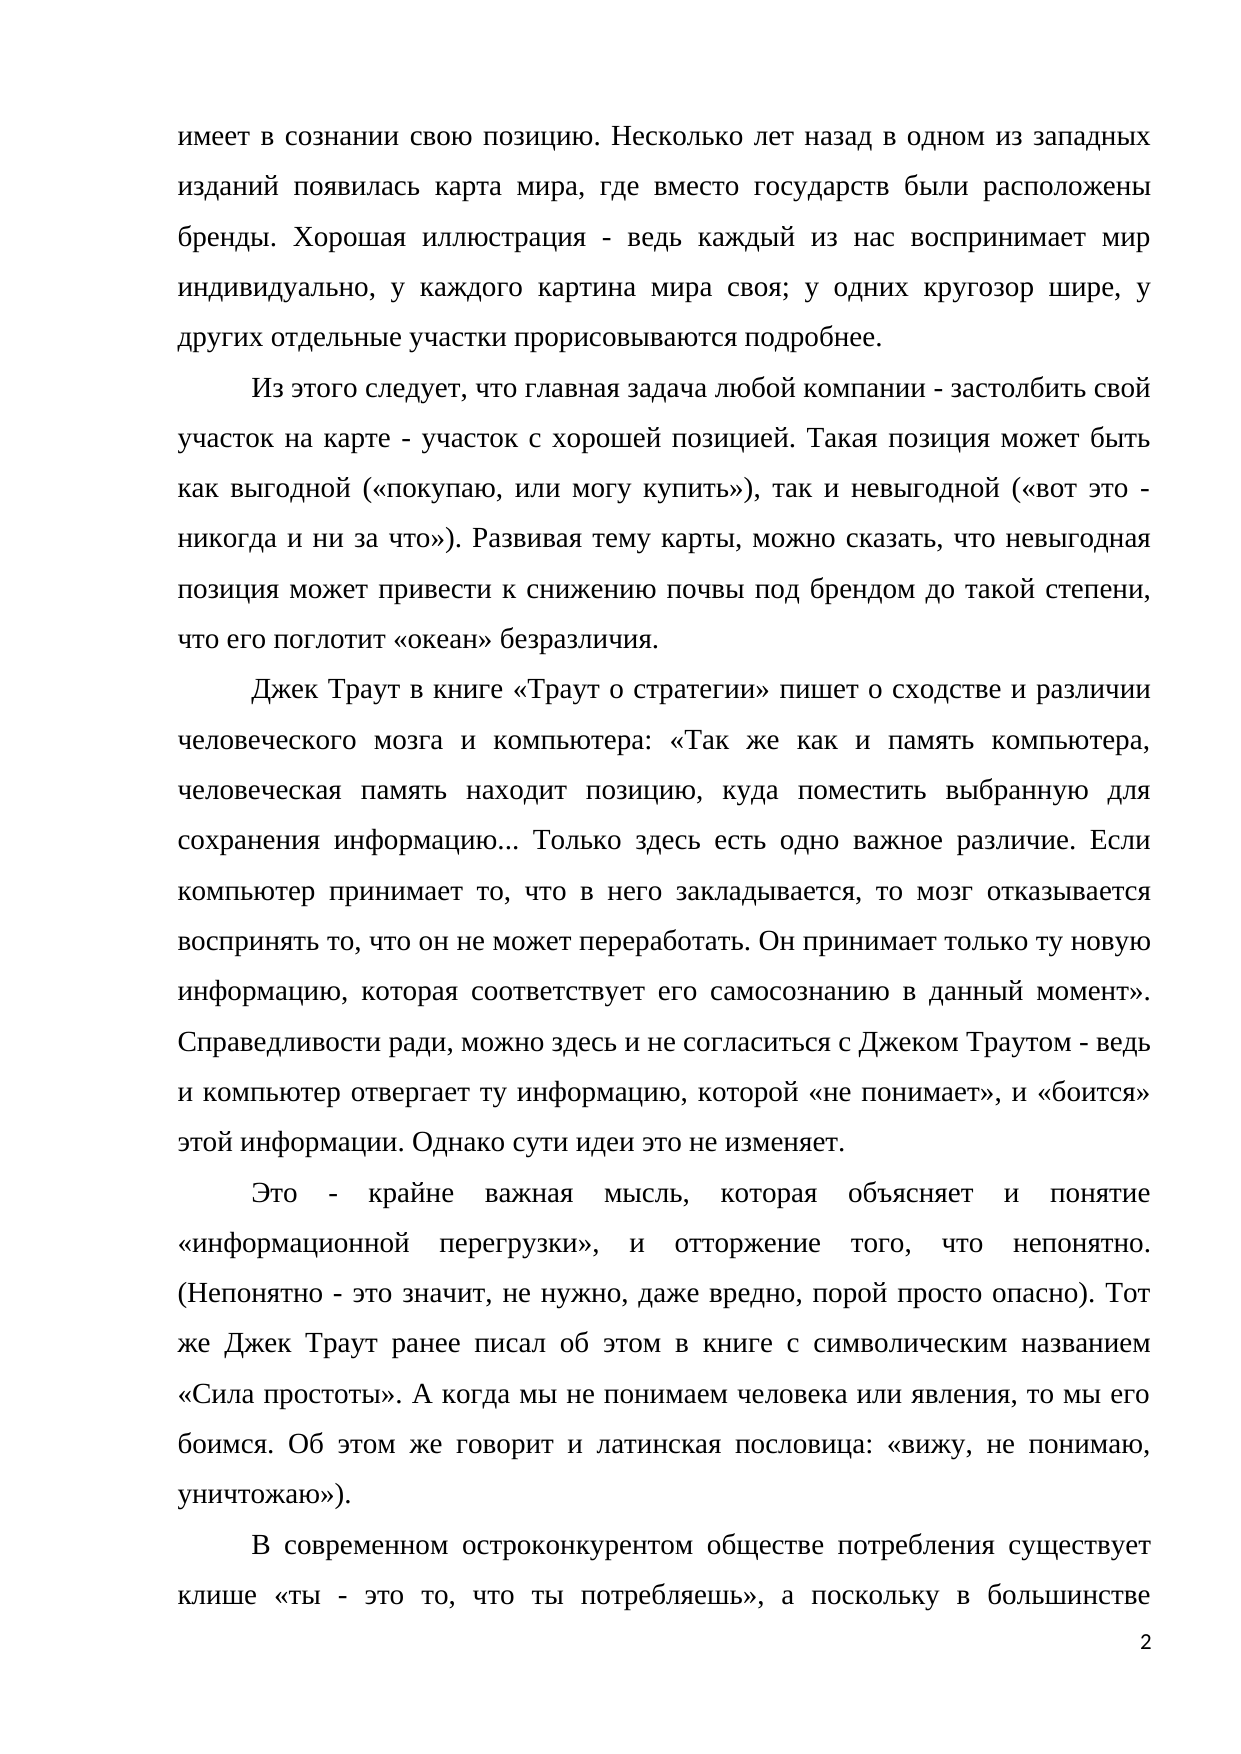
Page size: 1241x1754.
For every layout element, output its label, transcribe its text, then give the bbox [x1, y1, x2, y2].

text Это - крайне важная мысль, которая объясняет и понятие «информационной перегрузки», и отторжение того, что непонятно. (Непонятно - это значит, не нужно, даже вредно, порой просто опасно). Тот же Джек Траут ранее писал об этом в книге с символическим названием «Сила простоты». А когда мы не понимаем человека или явления, то мы его боимся. Об этом же говорит и латинская пословица: «вижу, не понимаю, уничтожаю»). [177, 1175, 1152, 1510]
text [177, 1527, 1152, 1611]
text Из этого следует, что главная задача любой компании - застолбить свой участок на карте - участок с хорошей позицией. Такая позиция может быть как выгодной («покупаю, или могу купить»), так и невыгодной («вот это - никогда и ни за что»). Развивая тему карты, можно сказать, что невыгодная позиция может привести к снижению почвы под брендом до такой степени, что его поглотит «океан» безразличия. [177, 370, 1152, 655]
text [177, 118, 1152, 353]
text Джек Траут в книге «Траут о стратегии» пишет о сходстве и различии человеческого мозга и компьютера: «Так же как и память компьютера, человеческая память находит позицию, куда поместить выбранную для сохранения информацию... Только здесь есть одно важное различие. Если компьютер принимает то, что в него закладывается, то мозг отказывается воспринять то, что он не может переработать. Он принимает только ту новую информацию, которая соответствует его самосознанию в данный момент». Справедливости ради, можно здесь и не согласиться с Джеком Траутом - ведь и компьютер отвергает ту информацию, которой «не понимает», и «боится» этой информации. Однако сути идеи это не изменяет. [177, 672, 1152, 1158]
